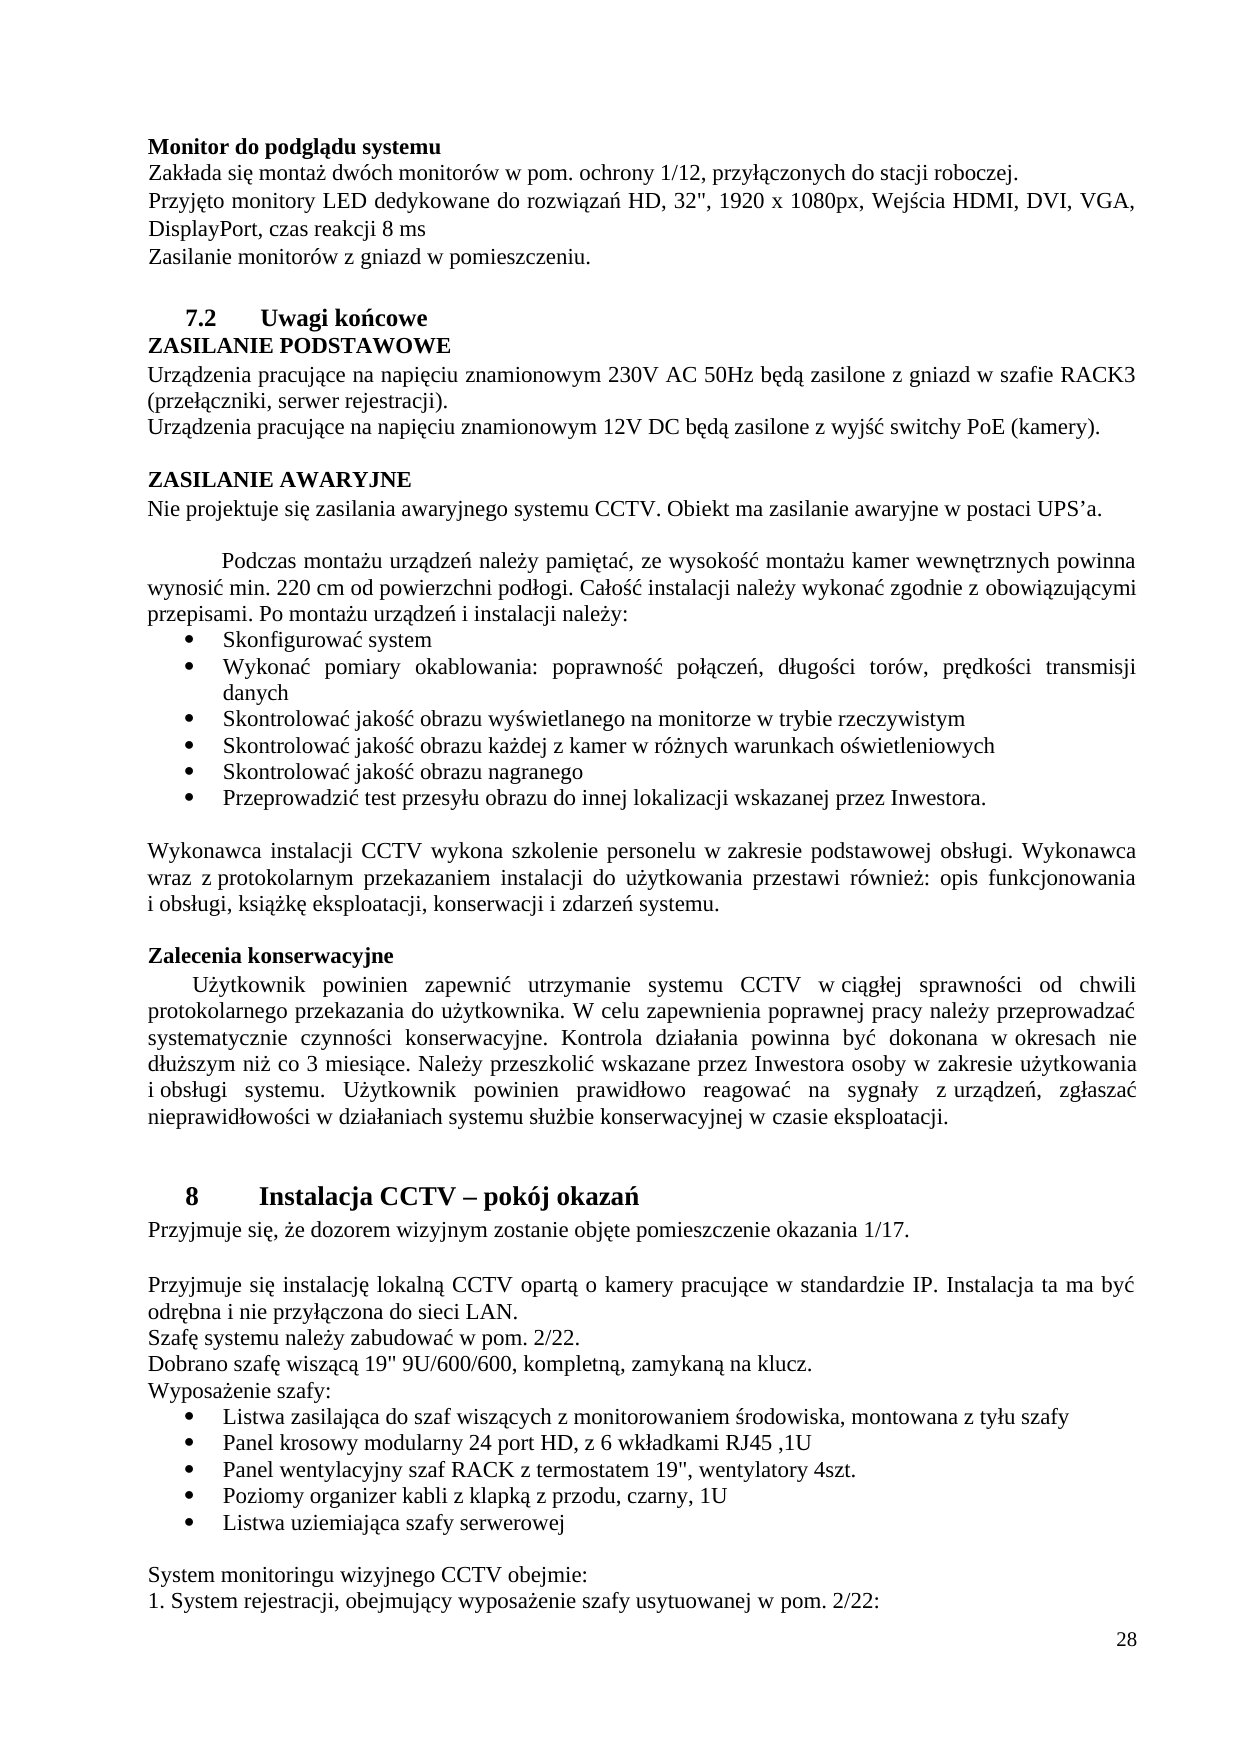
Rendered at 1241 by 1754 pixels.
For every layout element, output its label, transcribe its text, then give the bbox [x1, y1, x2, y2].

text Przyjęto monitory LED dedykowane do rozwiązań HD, 32", 1920 x 1080px, Wejścia HDMI, DVI, VGA, DisplayPort, czas reakcji 8 ms [148, 187, 1137, 241]
text Podczas montażu urządzeń należy pamiętać, ze wysokość montażu kamer wewnętrznych powinna wynosić min. 220 cm od powierzchni podłogi. Całość instalacji należy wykonać zgodnie z obowiązującymi przepisami. Po montażu urządzeń i instalacji należy: [147, 547, 1137, 626]
text ZASILANIE AWARYJNE [148, 466, 1137, 492]
text System monitoringu wizyjnego CCTV obejmie: [148, 1561, 1137, 1588]
text Szafę systemu należy zabudować w pom. 2/22. [148, 1324, 1137, 1350]
list Skontrolować jakość obrazu nagranego [185, 758, 1137, 784]
list Wykonać pomiary okablowania: poprawność połączeń, długości torów, prędkości transmisji danych [185, 653, 1137, 705]
text 1. System rejestracji, obejmujący wyposażenie szafy usytuowanej w pom. 2/22: [148, 1588, 1137, 1614]
text Wykonawca instalacji CCTV wykona szkolenie personelu w zakresie podstawowej obsługi. Wykonawca wraz z protokolarnym przekazaniem instalacji do użytkowania przestawi również: opis funkcjonowania i obsługi, książkę eksploatacji, konserwacji i zdarzeń systemu. [147, 837, 1137, 916]
text Urządzenia pracujące na napięciu znamionowym 12V DC będą zasilone z wyjść switchy PoE (kamery). [147, 413, 1137, 440]
list Skontrolować jakość obrazu wyświetlanego na monitorze w trybie rzeczywistym [185, 705, 1137, 732]
list Przeprowadzić test przesyłu obrazu do innej lokalizacji wskazanej przez Inwestora. [185, 784, 1137, 811]
text Zalecenia konserwacyjne [148, 943, 1137, 969]
subtitle Uwagi końcowe [185, 303, 1137, 332]
text Przyjmuje się instalację lokalną CCTV opartą o kamery pracujące w standardzie IP. Instalacja ta ma być odrębna i nie przyłączona do sieci LAN. [148, 1271, 1137, 1324]
text Urządzenia pracujące na napięciu znamionowym 230V AC 50Hz będą zasilone z gniazd w szafie RACK3 (przełączniki, serwer rejestracji). [147, 361, 1137, 413]
list Panel krosowy modularny 24 port HD, z 6 wkładkami RJ45 ,1U [185, 1429, 1137, 1456]
text Wyposażenie szafy: [148, 1377, 1137, 1403]
text Zasilanie monitorów z gniazd w pomieszczeniu. [148, 243, 1137, 269]
list Poziomy organizer kabli z klapką z przodu, czarny, 1U [185, 1482, 1137, 1508]
text Użytkownik powinien zapewnić utrzymanie systemu CCTV w ciągłej sprawności od chwili protokolarnego przekazania do użytkownika. W celu zapewnienia poprawnej pracy należy przeprowadzać systematycznie czynności konserwacyjne. Kontrola działania powinna być dokonana w okresach nie dłuższym niż co 3 miesiące. Należy przeszkolić wskazane przez Inwestora osoby w zakresie użytkowania i obsługi systemu. Użytkownik powinien prawidłowo reagować na sygnały z urządzeń, zgłaszać nieprawidłowości w działaniach systemu służbie konserwacyjnej w czasie eksploatacji. [148, 971, 1137, 1129]
text Dobrano szafę wiszącą 19" 9U/600/600, kompletną, zamykaną na klucz. [148, 1350, 1137, 1377]
subtitle Instalacja CCTV – pokój okazań [185, 1181, 1137, 1212]
list Listwa zasilająca do szaf wiszących z monitorowaniem środowiska, montowana z tyłu szafy [185, 1403, 1137, 1429]
list Skonfigurować system [185, 626, 1137, 653]
text Zakłada się montaż dwóch monitorów w pom. ochrony 1/12, przyłączonych do stacji roboczej. [148, 159, 1137, 186]
text Przyjmuje się, że dozorem wizyjnym zostanie objęte pomieszczenie okazania 1/17. [148, 1216, 1137, 1243]
text Nie projektuje się zasilania awaryjnego systemu CCTV. Obiekt ma zasilanie awaryjne w postaci UPS’a. [147, 494, 1137, 521]
text ZASILANIE PODSTAWOWE [148, 332, 1137, 359]
list Skontrolować jakość obrazu każdej z kamer w różnych warunkach oświetleniowych [185, 732, 1137, 758]
list Panel wentylacyjny szaf RACK z termostatem 19", wentylatory 4szt. [185, 1456, 1137, 1482]
text Monitor do podglądu systemu [148, 133, 1137, 159]
list Listwa uziemiająca szafy serwerowej [185, 1508, 1137, 1535]
